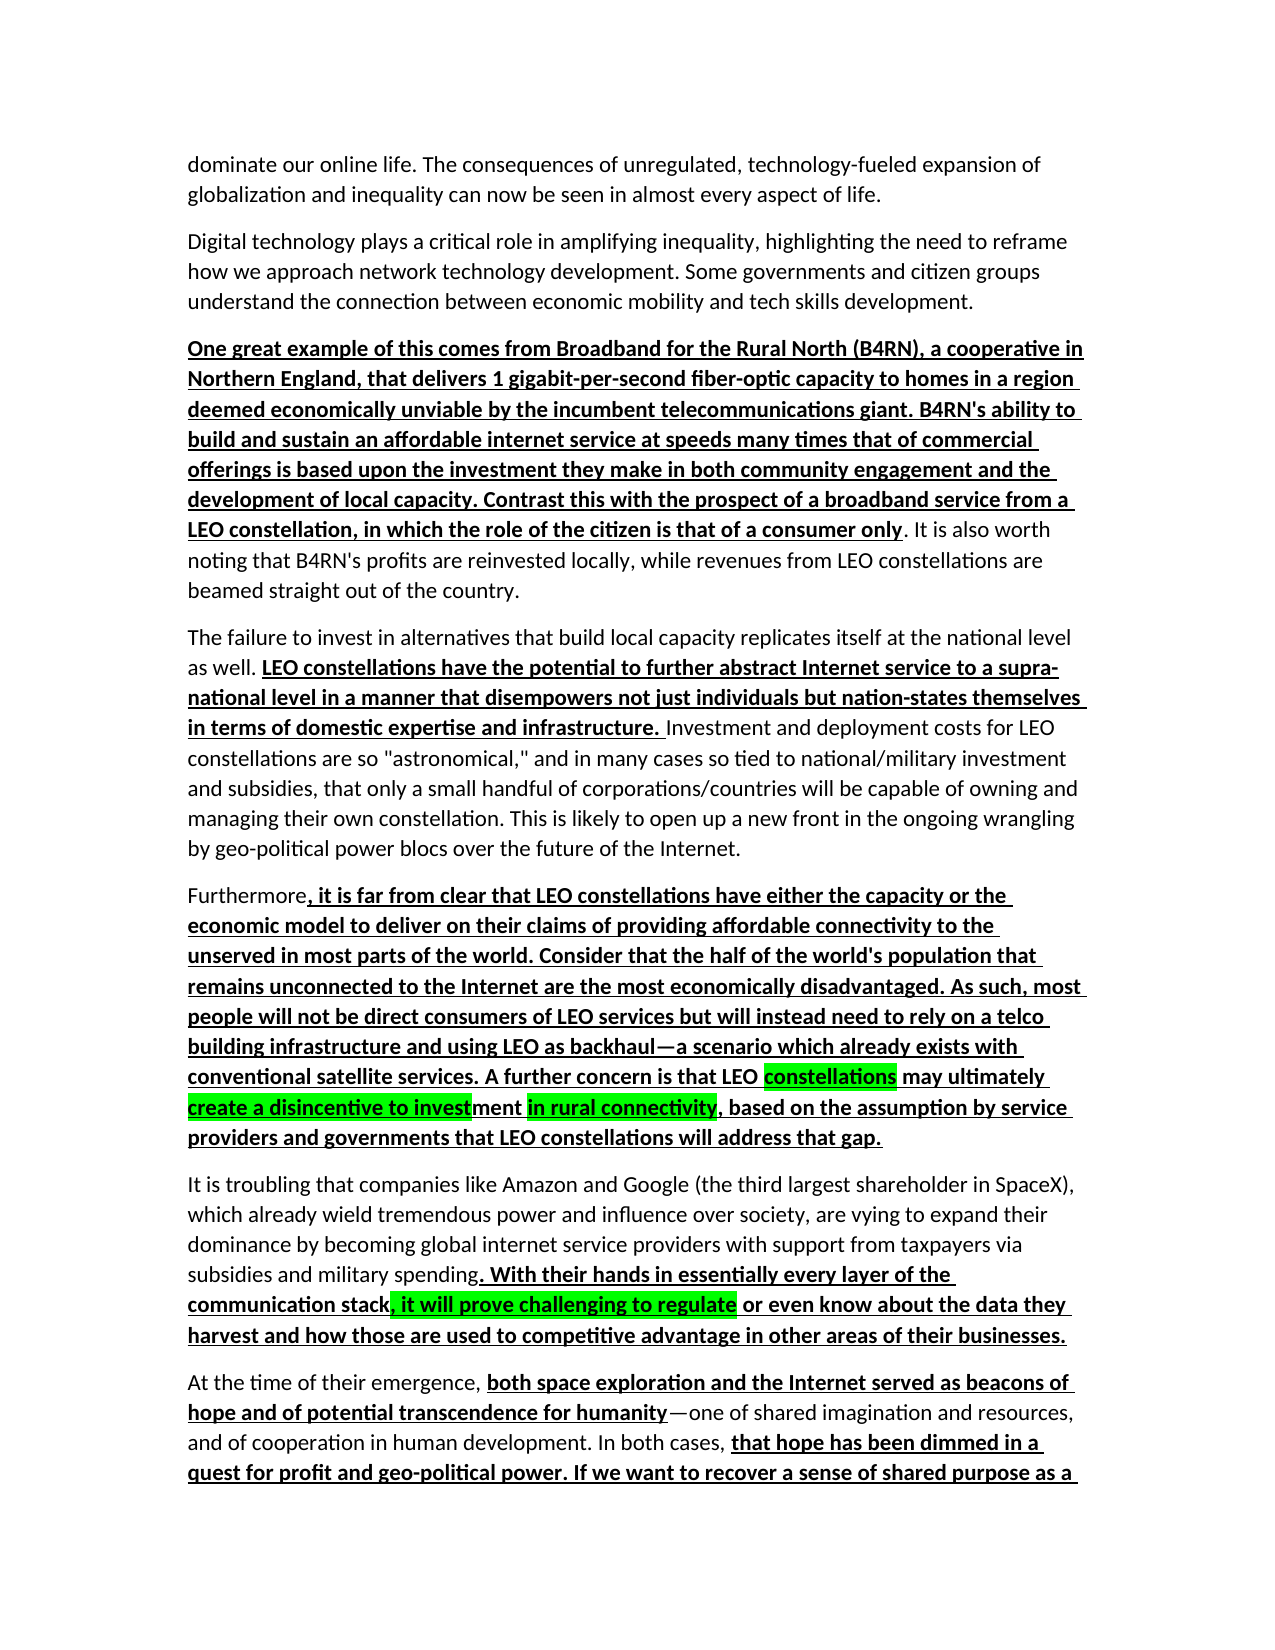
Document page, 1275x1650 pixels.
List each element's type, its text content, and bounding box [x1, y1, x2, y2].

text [187, 1368, 1087, 1486]
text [187, 150, 1087, 208]
text It is troubling that companies like Amazon and Google (the third largest shareholder in SpaceX), which already wield tremendous power and influence over society, are vying to expand their dominance by becoming global internet service providers with support from taxpayers via subsidies and military spending. With their hands in essentially every layer of the communication stack, it will prove challenging to regulate or even know about the data they harvest and how those are used to competitive advantage in other areas of their businesses. [187, 1170, 1087, 1349]
text The failure to invest in alternatives that build local capacity replicates itself at the national level as well. LEO constellations have the potential to further abstract Internet service to a supra-national level in a manner that disempowers not just individuals but nation-states themselves in terms of domestic expertise and infrastructure. Investment and deployment costs for LEO constellations are so "astronomical," and in many cases so tied to national/military investment and subsidies, that only a small handful of corporations/countries will be capable of owning and managing their own constellation. This is likely to open up a new front in the ongoing wrangling by geo-political power blocs over the future of the Internet. [187, 708, 1087, 862]
text Furthermore, it is far from clear that LEO constellations have either the capacity or the economic model to deliver on their claims of providing affordable connectivity to the unserved in most parts of the world. Consider that the half of the world's population that remains unconnected to the Internet are the most economically disadvantaged. As such, most people will not be direct consumers of LEO services but will instead need to rely on a telco building infrastructure and using LEO as backhaul—a scenario which already exists with conventional satellite services. A further concern is that LEO constellations may ultimately create a disincentive to investment in rural connectivity, based on the assumption by service providers and governments that LEO constellations will address that gap. [187, 997, 1087, 1151]
text Digital technology plays a critical role in amplifying inequality, highlighting the need to reframe how we approach network technology development. Some governments and citizen groups understand the connection between economic mobility and tech skills development. [187, 227, 1087, 316]
text Furthermore, it is far from clear that LEO constellations have either the capacity or the economic model to deliver on their claims of providing affordable connectivity to the unserved in most parts of the world. Consider that the half of the world's population that remains unconnected to the Internet are the most economically disadvantaged. As such, most people will not be direct consumers of LEO services but will instead need to rely on a telco building infrastructure and using LEO as backhaul—a scenario which already exists with conventional satellite services. A further concern is that LEO constellations may ultimately create a disincentive to investment in rural connectivity, based on the assumption by service providers and governments that LEO constellations will address that gap. [187, 881, 1087, 996]
text The failure to invest in alternatives that build local capacity replicates itself at the national level as well. LEO constellations have the potential to further abstract Internet service to a supra-national level in a manner that disempowers not just individuals but nation-states themselves in terms of domestic expertise and infrastructure. Investment and deployment costs for LEO constellations are so "astronomical," and in many cases so tied to national/military investment and subsidies, that only a small handful of corporations/countries will be capable of owning and managing their own constellation. This is likely to open up a new front in the ongoing wrangling by geo-political power blocs over the future of the Internet. [187, 623, 1087, 707]
text One great example of this comes from Broadband for the Rural North (B4RN), a cooperative in Northern England, that delivers 1 gigabit-per-second fiber-optic capacity to homes in a region deemed economically unviable by the incumbent telecommunications giant. B4RN's ability to build and sustain an affordable internet service at speeds many times that of commercial offerings is based upon the investment they make in both community engagement and the development of local capacity. Contrast this with the prospect of a broadband service from a LEO constellation, in which the role of the citizen is that of a consumer only. It is also worth noting that B4RN's profits are reinvested locally, while revenues from LEO constellations are beamed straight out of the country. [187, 334, 1087, 604]
